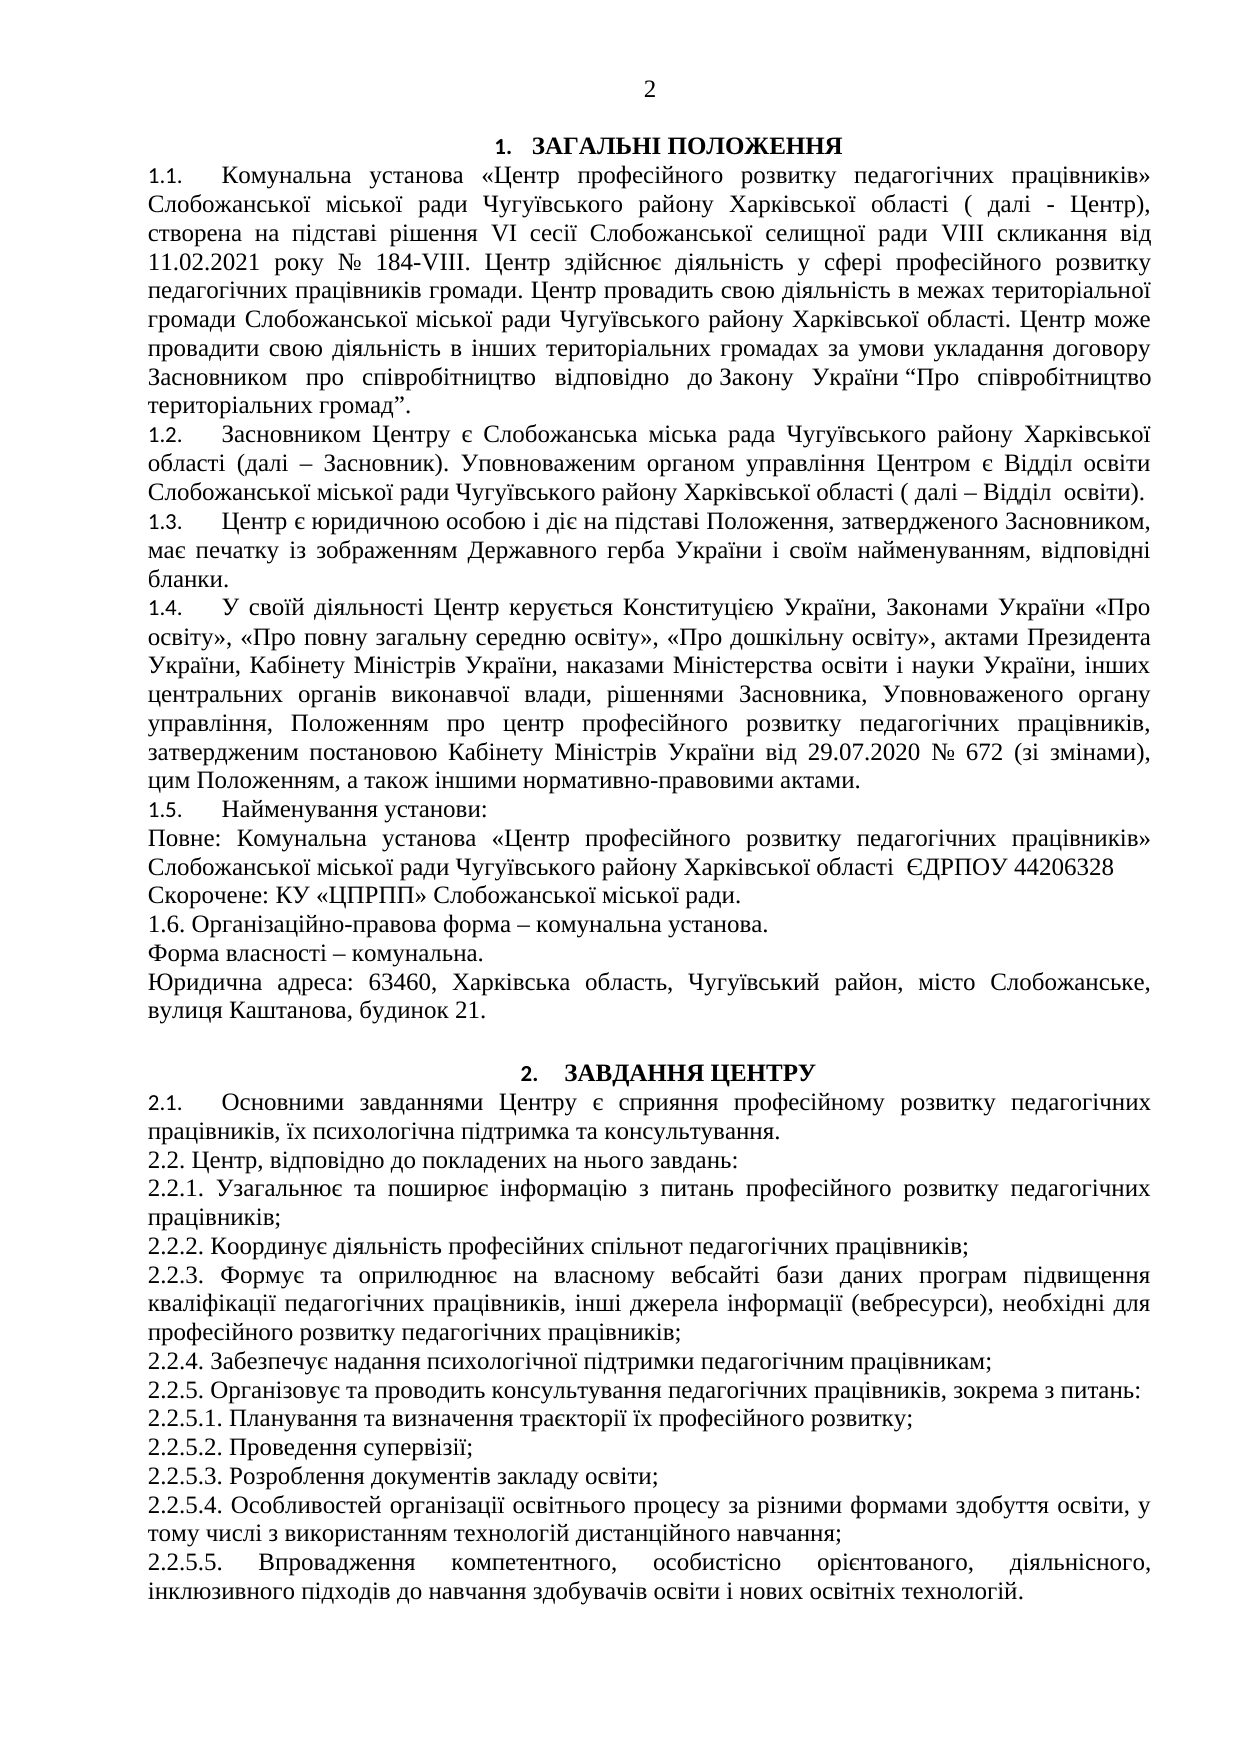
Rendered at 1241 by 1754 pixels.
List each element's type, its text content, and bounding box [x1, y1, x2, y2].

list Центр є юридичною особою і діє на підставі Положення, затвердженого Засновником, має печатку із зображенням Державного герба України і своїм найменуванням, відповідні бланки. [148, 506, 1152, 592]
list Найменування установи: [148, 794, 1152, 823]
list Повне: Комунальна установа «Центр професійного розвитку педагогічних працівників» Слобожанської міської ради Чугуївського району Харківської області ЄДРПОУ 44206328 [148, 823, 1152, 881]
list ЗАВДАННЯ ЦЕНТРУ [185, 1058, 1152, 1087]
list 1.6. Організаційно-правова форма – комунальна установа. [148, 909, 1152, 938]
list 2.2.5.5. Впровадження компетентного, особистісно орієнтованого, діяльнісного, інклюзивного підходів до навчання здобувачів освіти і нових освітніх технологій. [148, 1547, 1152, 1605]
list 2.2.5.3. Розроблення документів закладу освіти; [148, 1461, 1152, 1490]
list 2.2. Центр, відповідно до покладених на нього завдань: [148, 1145, 1152, 1173]
list 2.2.5. Організовує та проводить консультування педагогічних працівників, зокрема з питань: [148, 1375, 1152, 1403]
list 2.2.1. Узагальнює та поширює інформацію з питань професійного розвитку педагогічних працівників; [148, 1173, 1152, 1231]
list ЗАГАЛЬНІ ПОЛОЖЕННЯ [185, 131, 1152, 160]
list Юридична адреса: 63460, Харківська область, Чугуївський район, місто Слобожанське, вулиця Каштанова, будинок 21. [148, 967, 1152, 1024]
list 2.2.2. Координує діяльність професійних спільнот педагогічних працівників; [148, 1231, 1152, 1260]
list Основними завданнями Центру є сприяння професійному розвитку педагогічних працівників, їх психологічна підтримка та консультування. [148, 1087, 1152, 1145]
list 2.2.5.2. Проведення супервізії; [148, 1432, 1152, 1461]
list Засновником Центру є Слобожанська міська рада Чугуївського району Харківської області (далі – Засновник). Уповноваженим органом управління Центром є Відділ освіти Слобожанської міської ради Чугуївського району Харківської області ( далі – Відділ освіти). [148, 419, 1152, 506]
list 2.2.5.4. Особливостей організації освітнього процесу за різними формами здобуття освіти, у тому числі з використанням технологій дистанційного навчання; [148, 1490, 1152, 1547]
list 2.2.3. Формує та оприлюднює на власному вебсайті бази даних програм підвищення кваліфікації педагогічних працівників, інші джерела інформації (вебресурси), необхідні для професійного розвитку педагогічних працівників; [148, 1260, 1152, 1346]
list Комунальна установа «Центр професійного розвитку педагогічних працівників» Слобожанської міської ради Чугуївського району Харківської області ( далі - Центр), створена на підставі рішення VІ сесії Слобожанської селищної ради VІІІ скликання від 11.02.2021 року № 184-VІІІ. Центр здійснює діяльність у сфері професійного розвитку педагогічних працівників громади. Центр провадить свою діяльність в межах територіальної громади Слобожанської міської ради Чугуївського району Харківської області. Центр може провадити свою діяльність в інших територіальних громадах за умови укладання договору Засновником про співробітництво відповідно до Закону України “Про співробітництво територіальних громад”. [148, 160, 1152, 419]
list Форма власності – комунальна. [148, 938, 1152, 967]
list 2.2.4. Забезпечує надання психологічної підтримки педагогічним працівникам; [148, 1346, 1152, 1375]
list Скорочене: КУ «ЦПРПП» Слобожанської міської ради. [148, 881, 1152, 909]
list У своїй діяльності Центр керується Конституцією України, Законами України «Про освіту», «Про повну загальну середню освіту», «Про дошкільну освіту», актами Президента України, Кабінету Міністрів України, наказами Міністерства освіти і науки України, інших центральних органів виконавчої влади, рішеннями Засновника, Уповноваженого органу управління, Положенням про центр професійного розвитку педагогічних працівників, затвердженим постановою Кабінету Міністрів України від 29.07.2020 № 672 (зі змінами), цим Положенням, а також іншими нормативно-правовими актами. [148, 592, 1152, 794]
list 2.2.5.1. Планування та визначення траєкторії їх професійного розвитку; [148, 1403, 1152, 1432]
